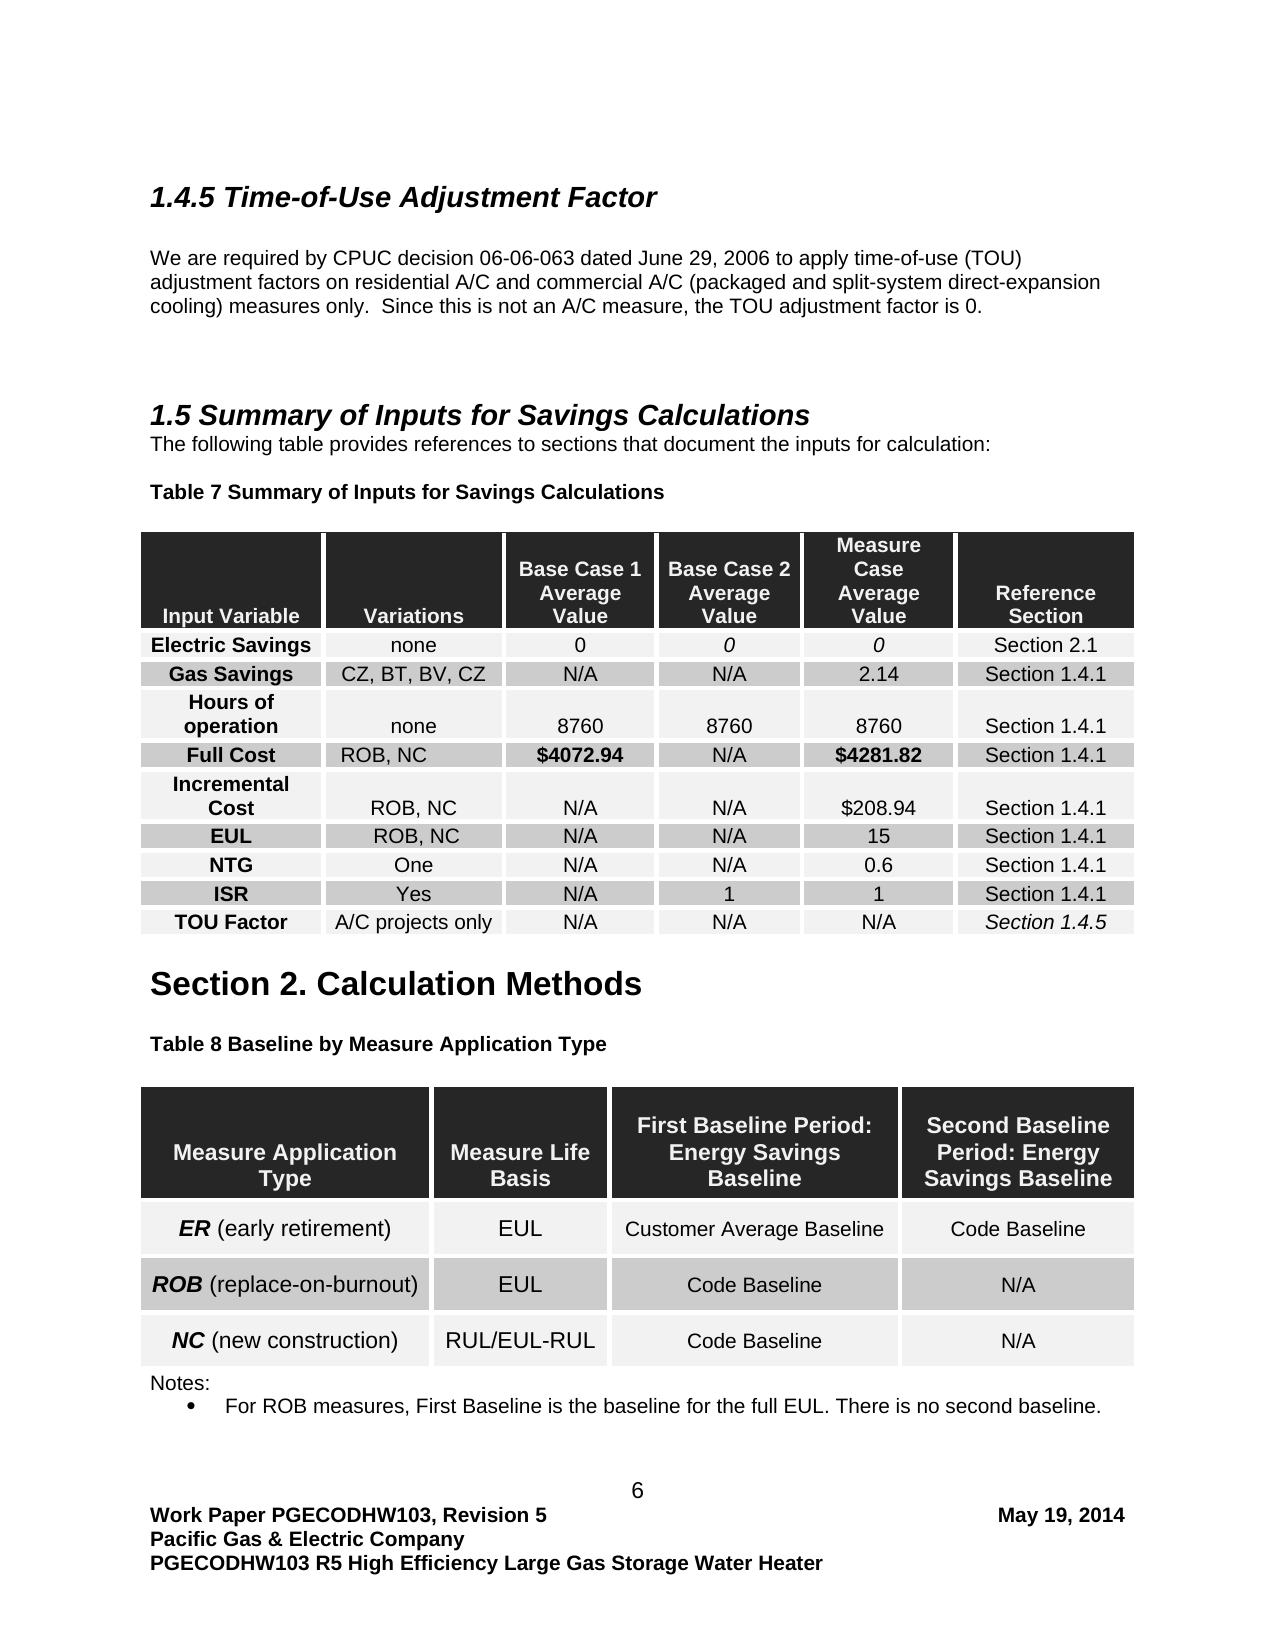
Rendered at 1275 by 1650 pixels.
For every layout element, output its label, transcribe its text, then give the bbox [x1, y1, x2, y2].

table_header Base Case 2 Average Value [659, 532, 802, 628]
table_cell A/C projects only [326, 910, 502, 934]
table_cell Code Baseline [902, 1202, 1134, 1254]
table_cell N/A [506, 824, 654, 848]
table_header First Baseline Period: Energy Savings Baseline [612, 1087, 898, 1198]
table_cell Section 1.4.1 [958, 772, 1134, 819]
table_header Measure Case Average Value [804, 532, 955, 628]
table_cell $4072.94 [506, 743, 654, 767]
table_cell One [326, 853, 502, 877]
table_cell N/A [659, 910, 800, 934]
table_cell EUL [434, 1258, 607, 1310]
table_cell 8760 [659, 690, 800, 738]
table_cell Yes [326, 881, 502, 905]
table_cell N/A [506, 853, 654, 877]
table_cell ROB (replace-on-burnout) [141, 1258, 429, 1310]
text 1.4.5 Time-of-Use Adjustment Factor [150, 180, 1125, 214]
table_cell 1 [659, 881, 800, 905]
table_cell NC (new construction) [141, 1315, 429, 1366]
table_cell ROB, NC [326, 743, 502, 767]
table_cell $208.94 [804, 772, 953, 819]
text We are required by CPUC decision 06-06-063 dated June 29, 2006 to apply time-of-use (TOU) adjustment factors on residential A/C and commercial A/C (packaged and split-system direct-expansion cooling) measures only. Since this is not an A/C measure, the TOU adjustment factor is 0. [150, 246, 1125, 318]
table_cell TOU Factor [141, 910, 321, 934]
table_cell N/A [506, 772, 654, 819]
table_cell ISR [141, 881, 321, 905]
table_cell N/A [659, 853, 800, 877]
table_cell N/A [659, 824, 800, 848]
text Notes: [150, 1371, 1125, 1394]
table_cell EUL [141, 824, 321, 848]
table_cell none [326, 690, 502, 738]
list For ROB measures, First Baseline is the baseline for the full EUL. There is no second baseline. [187, 1394, 1125, 1418]
table_cell Section 1.4.5 [958, 910, 1134, 934]
table_header Base Case 1 Average Value [506, 532, 656, 628]
table_cell N/A [659, 662, 800, 686]
table_cell RUL/EUL-RUL [434, 1315, 607, 1366]
table_cell Code Baseline [612, 1315, 898, 1366]
table_cell none [326, 633, 502, 657]
table_cell N/A [506, 662, 654, 686]
table_cell 0 [506, 633, 654, 657]
table_cell CZ, BT, BV, CZ [326, 662, 502, 686]
table_cell Section 1.4.1 [958, 690, 1134, 738]
table_cell ER (early retirement) [141, 1202, 429, 1254]
table_cell NTG [141, 853, 321, 877]
table_cell Section 1.4.1 [958, 881, 1134, 905]
table_cell 8760 [506, 690, 654, 738]
table_cell Section 1.4.1 [958, 824, 1134, 848]
table_cell N/A [506, 881, 654, 905]
table_cell ROB, NC [326, 772, 502, 819]
table_cell 0.6 [804, 853, 953, 877]
table_cell Code Baseline [612, 1258, 898, 1310]
table_header Input Variable [141, 532, 323, 628]
table_cell Customer Average Baseline [612, 1202, 898, 1254]
table_cell 15 [804, 824, 953, 848]
table_cell Hours of operation [141, 690, 321, 738]
table_cell N/A [902, 1258, 1134, 1310]
table_cell Section 1.4.1 [958, 662, 1134, 686]
table_cell N/A [804, 910, 953, 934]
text Table 7 Summary of Inputs for Savings Calculations [150, 480, 1125, 504]
text The following table provides references to sections that document the inputs for calculation: [150, 432, 1125, 456]
table_cell Electric Savings [141, 633, 321, 657]
table_cell 0 [659, 633, 800, 657]
table_cell N/A [659, 772, 800, 819]
text 1.5 Summary of Inputs for Savings Calculations [150, 398, 1125, 432]
table_cell EUL [434, 1202, 607, 1254]
text Table 8 Baseline by Measure Application Type [150, 1032, 1125, 1056]
table_cell 0 [804, 633, 953, 657]
table_cell ROB, NC [326, 824, 502, 848]
table_cell Section 2.1 [958, 633, 1134, 657]
table_cell Incremental Cost [141, 772, 321, 819]
table_header Reference Section [958, 532, 1134, 628]
table_cell 1 [804, 881, 953, 905]
table_cell N/A [506, 910, 654, 934]
table_cell Section 1.4.1 [958, 743, 1134, 767]
table_cell 2.14 [804, 662, 953, 686]
table_header Measure Application Type [141, 1087, 429, 1198]
table_cell $4281.82 [804, 743, 953, 767]
table_header Measure Life Basis [434, 1087, 607, 1198]
table_cell 8760 [804, 690, 953, 738]
table_cell N/A [659, 743, 800, 767]
table_header Second Baseline Period: Energy Savings Baseline [902, 1087, 1134, 1198]
table_cell Gas Savings [141, 662, 321, 686]
table_header Variations [326, 532, 504, 628]
subtitle Section 2. Calculation Methods [150, 964, 1125, 1002]
table_cell Full Cost [141, 743, 321, 767]
table_cell N/A [902, 1315, 1134, 1366]
table_cell Section 1.4.1 [958, 853, 1134, 877]
